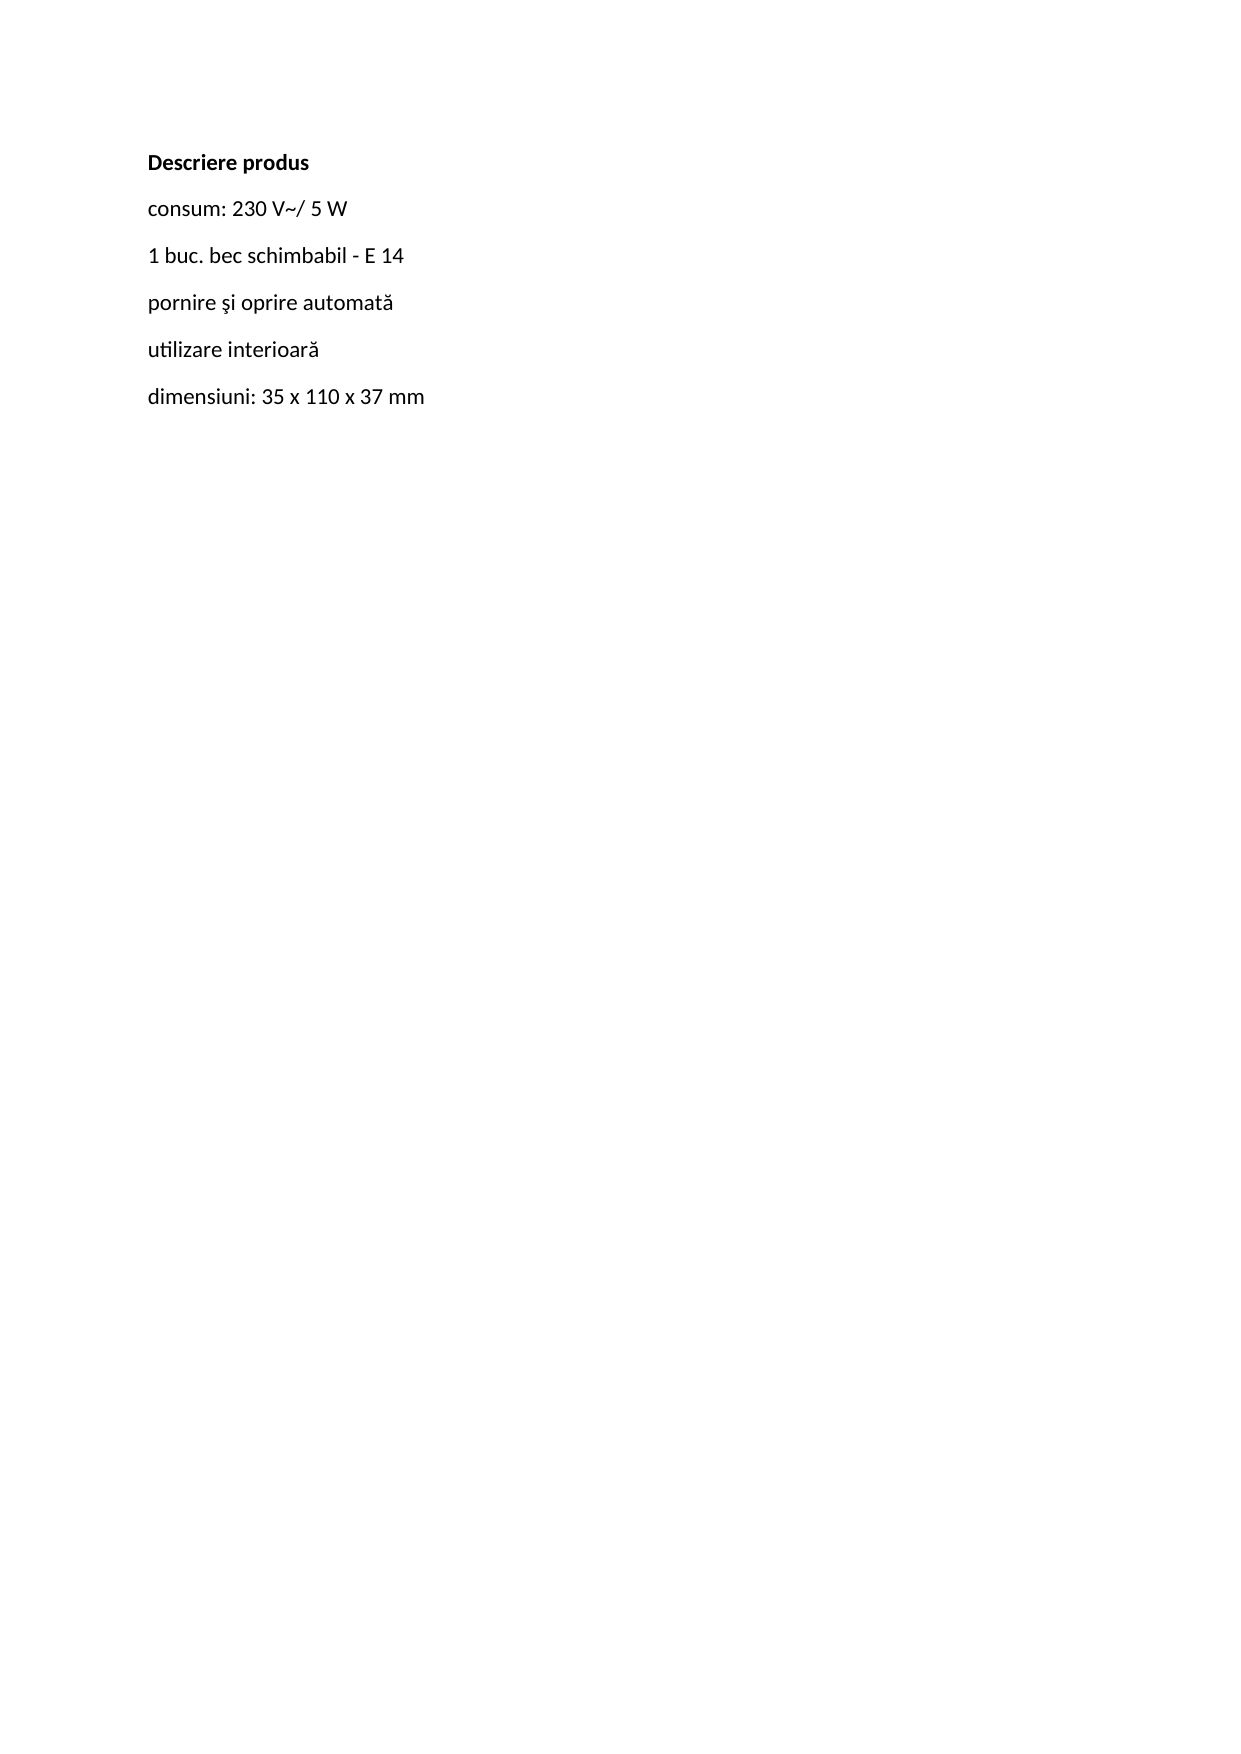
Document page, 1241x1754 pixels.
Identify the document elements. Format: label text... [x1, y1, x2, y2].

text dimensiuni: 35 x 110 x 37 mm [148, 382, 1093, 410]
text 1 buc. bec schimbabil - E 14 [148, 241, 1093, 269]
text consum: 230 V~/ 5 W [148, 194, 1093, 222]
text utilizare interioară [148, 335, 1093, 363]
text Descriere produs [148, 148, 1093, 176]
text pornire şi oprire automată [148, 288, 1093, 316]
